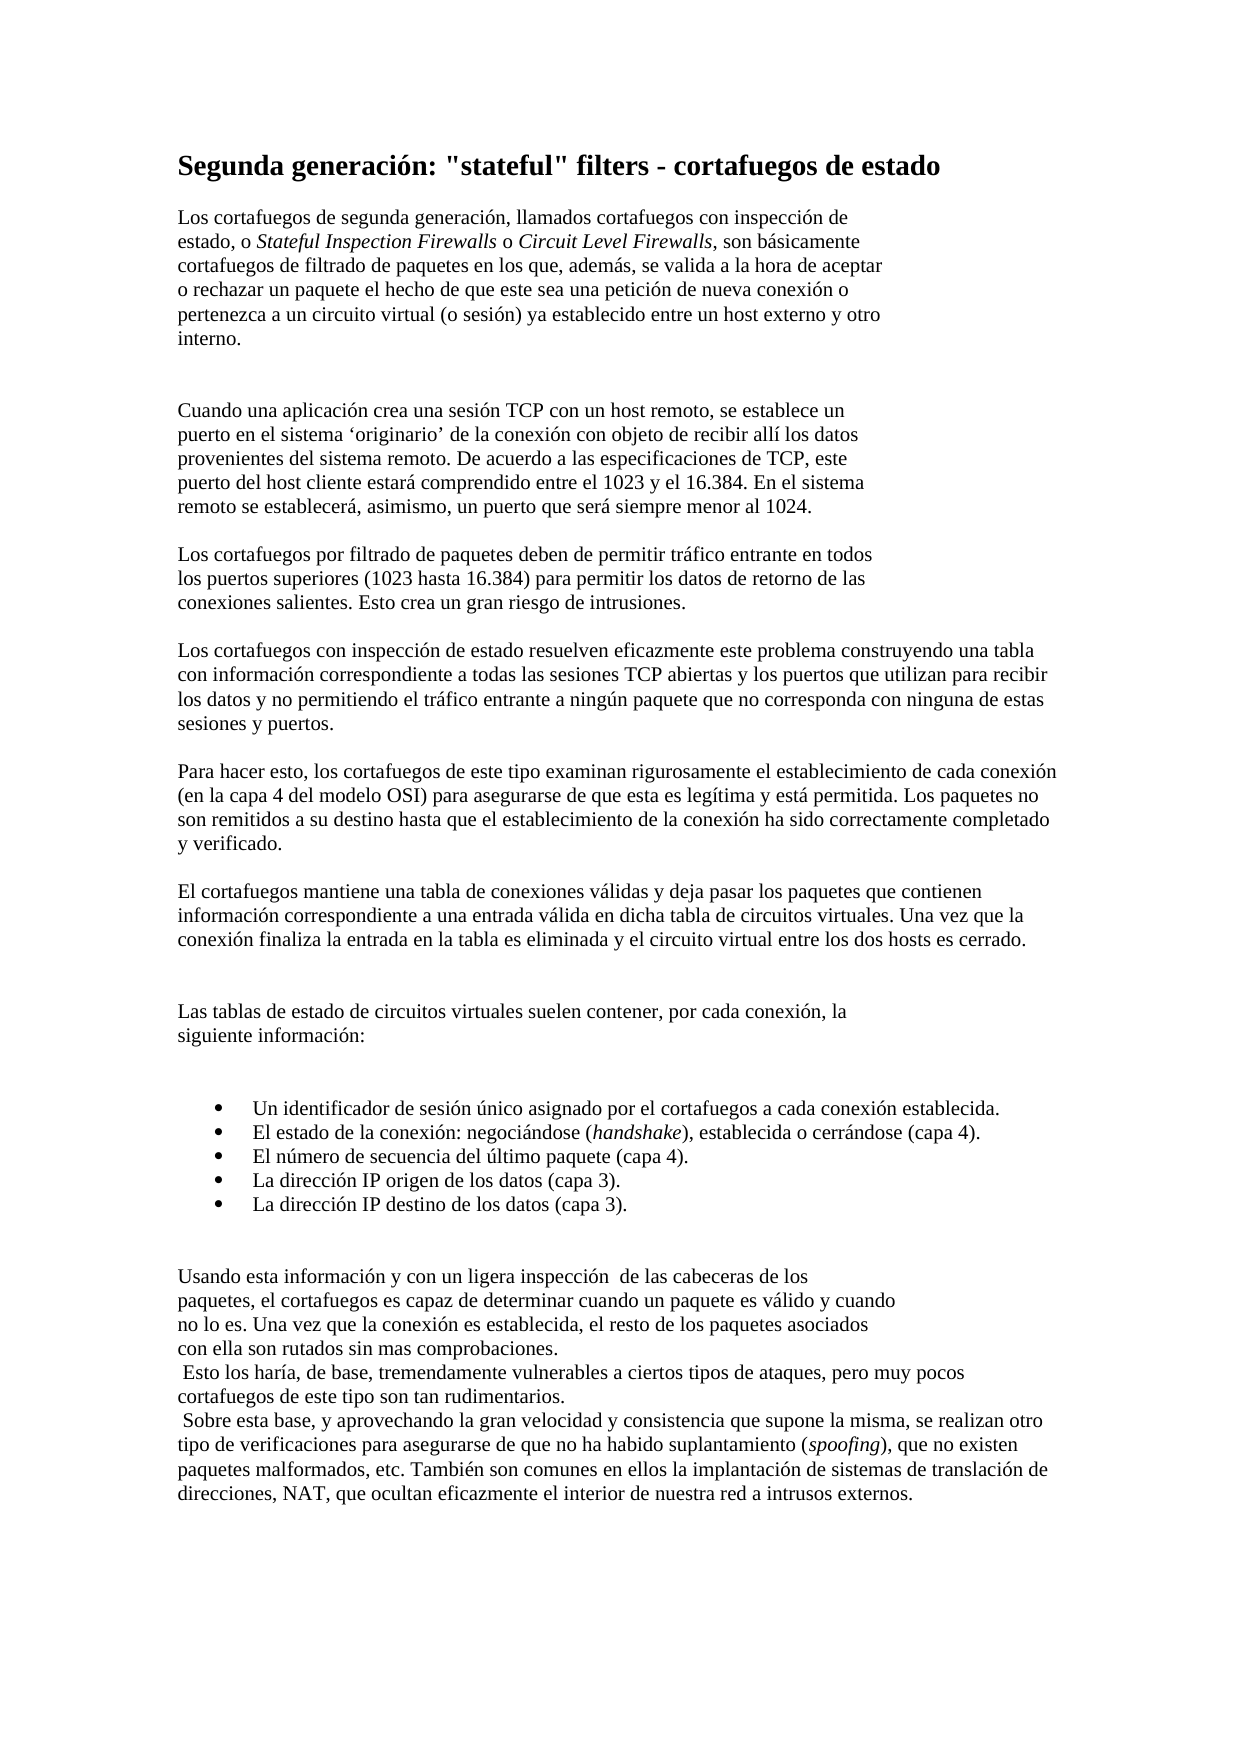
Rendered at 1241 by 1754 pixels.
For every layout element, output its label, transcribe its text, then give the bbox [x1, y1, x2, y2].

text puerto del host cliente estará comprendido entre el 1023 y el 16.384. En el sistema [177, 470, 1063, 494]
text con ella son rutados sin mas comprobaciones. [177, 1336, 1063, 1360]
list Un identificador de sesión único asignado por el cortafuegos a cada conexión establecida. [215, 1096, 1063, 1119]
text cortafuegos de filtrado de paquetes en los que, además, se valida a la hora de aceptar [177, 253, 1063, 277]
text interno. [177, 326, 1063, 349]
text Los cortafuegos con inspección de estado resuelven eficazmente este problema construyendo una tabla con información correspondiente a todas las sesiones TCP abiertas y los puertos que utilizan para recibir los datos y no permitiendo el tráfico entrante a ningún paquete que no corresponda con ninguna de estas sesiones y puertos. [177, 638, 1063, 734]
text Sobre esta base, y aprovechando la gran velocidad y consistencia que supone la misma, se realizan otro tipo de verificaciones para asegurarse de que no ha habido suplantamiento (spoofing), que no existen paquetes malformados, etc. También son comunes en ellos la implantación de sistemas de translación de direcciones, NAT, que ocultan eficazmente el interior de nuestra red a intrusos externos. [177, 1408, 1063, 1504]
text Esto los haría, de base, tremendamente vulnerables a ciertos tipos de ataques, pero muy pocos cortafuegos de este tipo son tan rudimentarios. [177, 1360, 1063, 1408]
text siguiente información: [177, 1023, 1063, 1047]
list La dirección IP destino de los datos (capa 3). [215, 1192, 1063, 1216]
list La dirección IP origen de los datos (capa 3). [215, 1168, 1063, 1192]
text Las tablas de estado de circuitos virtuales suelen contener, por cada conexión, la [177, 999, 1063, 1023]
text paquetes, el cortafuegos es capaz de determinar cuando un paquete es válido y cuando [177, 1288, 1063, 1312]
text El cortafuegos mantiene una tabla de conexiones válidas y deja pasar los paquetes que contienen información correspondiente a una entrada válida en dicha tabla de circuitos virtuales. Una vez que la conexión finaliza la entrada en la tabla es eliminada y el circuito virtual entre los dos hosts es cerrado. [177, 879, 1063, 951]
list El estado de la conexión: negociándose (handshake), establecida o cerrándose (capa 4). [215, 1119, 1063, 1144]
text Los cortafuegos de segunda generación, llamados cortafuegos con inspección de [177, 205, 1063, 229]
text conexiones salientes. Esto crea un gran riesgo de intrusiones. [177, 590, 1063, 614]
text Cuando una aplicación crea una sesión TCP con un host remoto, se establece un [177, 398, 1063, 422]
text Para hacer esto, los cortafuegos de este tipo examinan rigurosamente el establecimiento de cada conexión (en la capa 4 del modelo OSI) para asegurarse de que esta es legítima y está permitida. Los paquetes no son remitidos a su destino hasta que el establecimiento de la conexión ha sido correctamente completado y verificado. [177, 759, 1063, 855]
text los puertos superiores (1023 hasta 16.384) para permitir los datos de retorno de las [177, 566, 1063, 590]
text pertenezca a un circuito virtual (o sesión) ya establecido entre un host externo y otro [177, 301, 1063, 326]
text remoto se establecerá, asimismo, un puerto que será siempre menor al 1024. [177, 494, 1063, 518]
text estado, o Stateful Inspection Firewalls o Circuit Level Firewalls, son básicamente [177, 229, 1063, 253]
text o rechazar un paquete el hecho de que este sea una petición de nueva conexión o [177, 277, 1063, 301]
text no lo es. Una vez que la conexión es establecida, el resto de los paquetes asociados [177, 1312, 1063, 1336]
text Los cortafuegos por filtrado de paquetes deben de permitir tráfico entrante en todos [177, 542, 1063, 566]
list El número de secuencia del último paquete (capa 4). [215, 1144, 1063, 1168]
text provenientes del sistema remoto. De acuerdo a las especificaciones de TCP, este [177, 446, 1063, 470]
text puerto en el sistema ‘originario’ de la conexión con objeto de recibir allí los datos [177, 422, 1063, 446]
text Usando esta información y con un ligera inspección de las cabeceras de los [177, 1264, 1063, 1288]
text Segunda generación: "stateful" filters - cortafuegos de estado [177, 148, 1063, 181]
